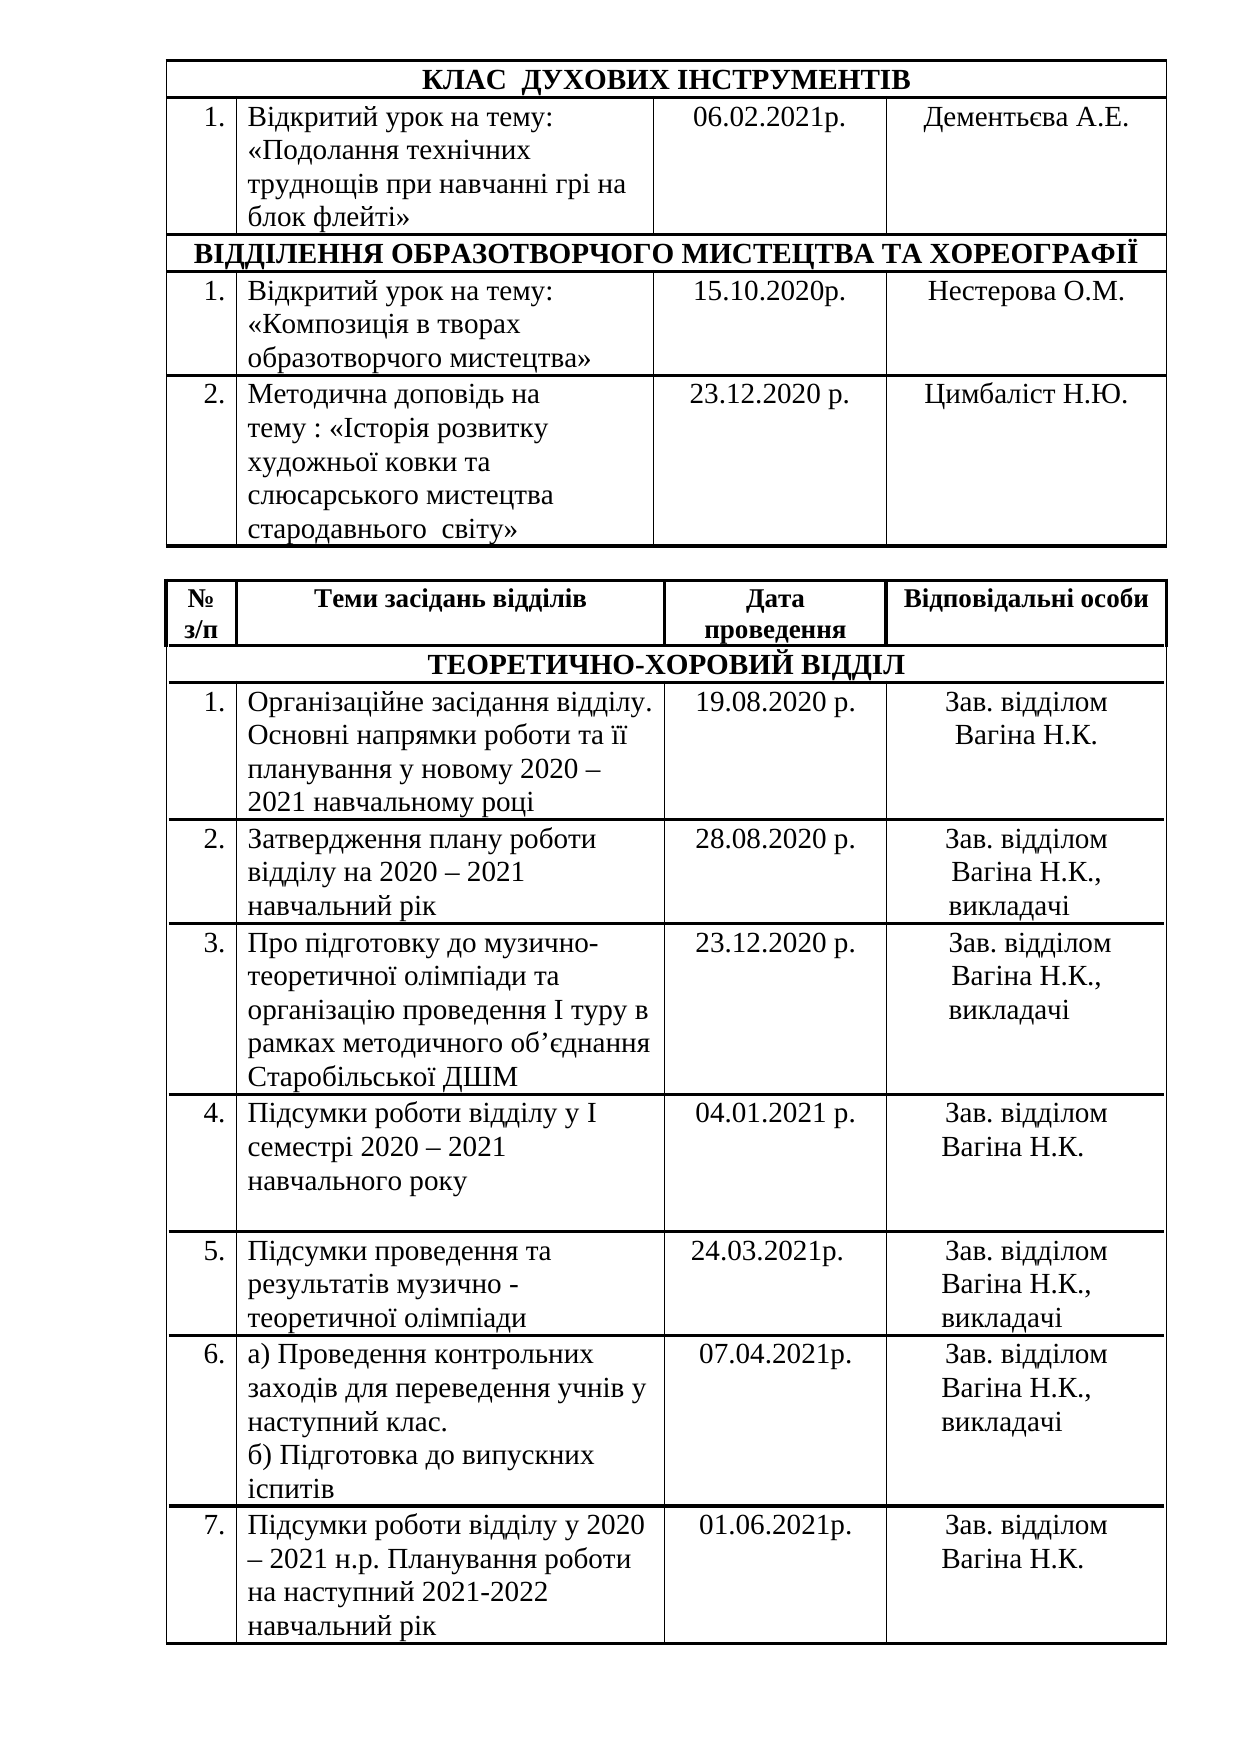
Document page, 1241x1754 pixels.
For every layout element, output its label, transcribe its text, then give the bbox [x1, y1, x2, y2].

table_cell 04.01.2021 р. [665, 1096, 886, 1230]
table_cell Зав. відділом Вагіна Н.К. [887, 1093, 1166, 1230]
table_cell 28.08.2020 р. [665, 821, 886, 922]
table_cell 4. [167, 1093, 236, 1230]
table_cell 07.04.2021р. [665, 1337, 886, 1504]
table_cell 5. [167, 1230, 236, 1333]
table_header № з/п [168, 582, 235, 644]
table_header Дата проведення [666, 582, 884, 644]
table_cell 1. [167, 273, 236, 373]
table_cell Нестерова О.М. [887, 273, 1166, 373]
table_cell 06.02.2021р. [654, 99, 886, 233]
table_cell 2. [167, 377, 236, 544]
table_cell Організаційне засідання відділу. Основні напрямки роботи та її планування у новому 2020 – 2021 навчальному році [237, 684, 664, 818]
table_cell Зав. відділом Вагіна Н.К. [887, 681, 1166, 818]
table_cell 24.03.2021р. [665, 1233, 886, 1333]
table_cell Відкритий урок на тему: «Композиція в творах образотворчого мистецтва» [237, 273, 653, 373]
table_cell 6. [167, 1334, 236, 1504]
table_cell Зав. відділом Вагіна Н.К., викладачі [887, 1230, 1166, 1333]
table_cell Зав. відділом Вагіна Н.К., викладачі [887, 818, 1166, 922]
table_cell Затвердження плану роботи відділу на 2020 – 2021 навчальний рік [237, 821, 664, 922]
table_cell 19.08.2020 р. [665, 684, 886, 818]
table_cell ТЕОРЕТИЧНО-ХОРОВИЙ ВІДДІЛ [167, 644, 1166, 681]
table_cell Підсумки проведення та результатів музично -теоретичної олімпіади [237, 1233, 664, 1333]
table_cell а) Проведення контрольних заходів для переведення учнів у наступний клас. б) Підготовка до випускних іспитів [237, 1337, 664, 1504]
table_cell Дементьєва А.Е. [887, 99, 1166, 233]
table_cell 1. [167, 99, 236, 233]
table_header Теми засідань відділів [238, 582, 663, 644]
table_cell Про підготовку до музично-теоретичної олімпіади та організацію проведення I туру в рамках методичного об’єднання Старобільської ДШМ [237, 925, 664, 1092]
table_header Відповідальні особи [888, 582, 1165, 644]
table_cell Зав. відділом Вагіна Н.К. [887, 1504, 1166, 1642]
table_cell Підсумки роботи відділу у 2020 – 2021 н.р. Планування роботи на наступний 2021-2022 навчальний рік [237, 1508, 664, 1642]
table_cell 3. [167, 922, 236, 1092]
table_cell Методична доповідь на тему : «Історія розвитку художньої ковки та слюсарського мистецтва стародавнього світу» [237, 377, 653, 544]
table_cell Цимбаліст Н.Ю. [887, 377, 1166, 544]
table_cell 1. [167, 681, 236, 818]
table_cell 2. [167, 818, 236, 922]
table_cell Зав. відділом Вагіна Н.К., викладачі [887, 1334, 1166, 1504]
table_cell Зав. відділом Вагіна Н.К., викладачі [887, 922, 1166, 1092]
table_cell 23.12.2020 р. [654, 377, 886, 544]
table_cell 23.12.2020 р. [665, 925, 886, 1092]
table_cell ВІДДІЛЕННЯ ОБРАЗОТВОРЧОГО МИСТЕЦТВА ТА ХОРЕОГРАФІЇ [167, 236, 1166, 270]
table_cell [167, 62, 1166, 96]
table_cell 7. [167, 1504, 236, 1642]
table_cell 15.10.2020р. [654, 273, 886, 373]
table_cell Підсумки роботи відділу у I семестрі 2020 – 2021 навчального року [237, 1096, 664, 1230]
table_cell Відкритий урок на тему: «Подолання технічних труднощів при навчанні грі на блок флейті» [237, 99, 653, 233]
table_cell 01.06.2021р. [665, 1508, 886, 1642]
